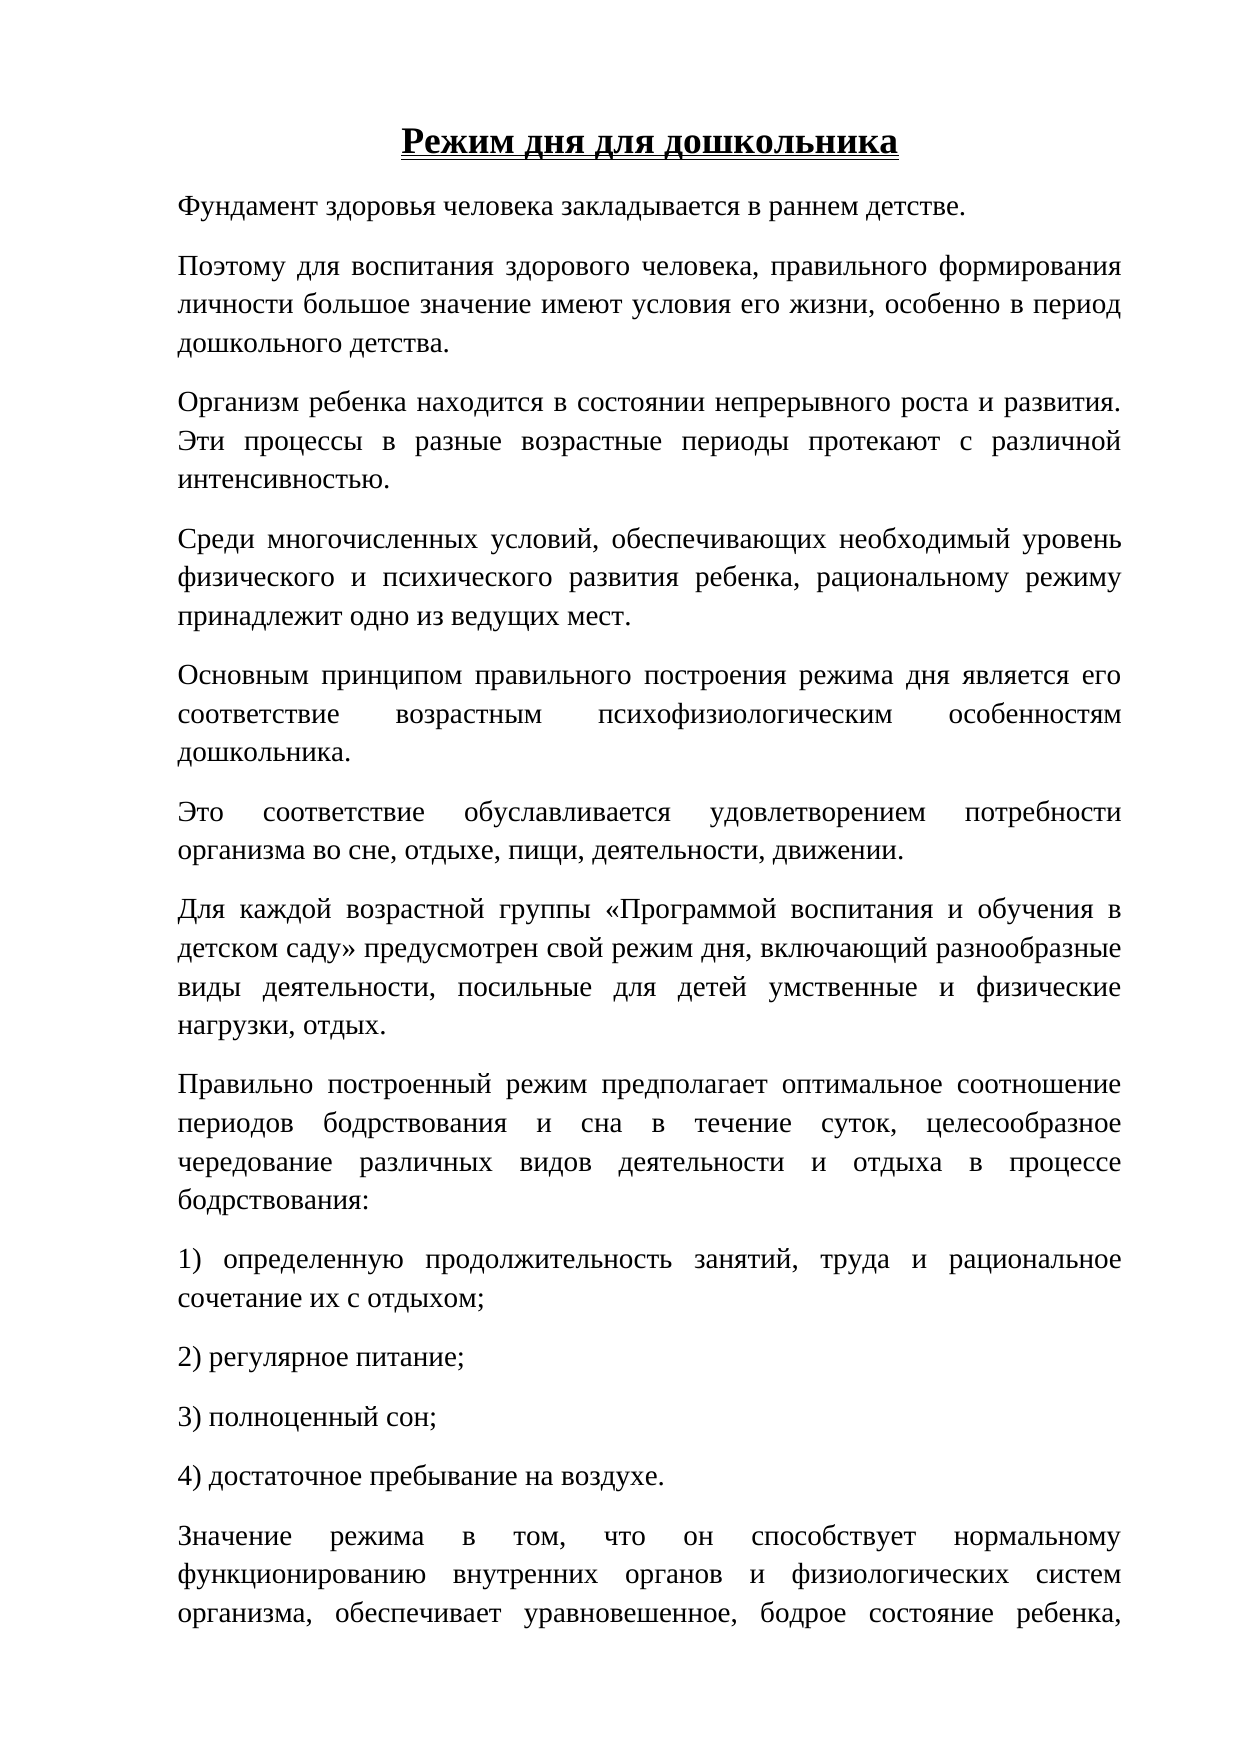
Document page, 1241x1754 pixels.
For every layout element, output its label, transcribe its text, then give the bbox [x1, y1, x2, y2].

text 4) достаточное пребывание на воздухе. [177, 1458, 1122, 1492]
text 2) регулярное питание; [177, 1339, 1122, 1373]
text Фундамент здоровья человека закладывается в раннем детстве. [177, 188, 1122, 222]
text Это соответствие обуславливается удовлетворением потребности организма во сне, отдыхе, пищи, деятельности, движении. [177, 794, 1122, 866]
text 3) полноценный сон; [177, 1399, 1122, 1432]
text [177, 1518, 1122, 1628]
text 1) определенную продолжительность занятий, труда и рациональное сочетание их с отдыхом; [177, 1242, 1122, 1314]
text Среди многочисленных условий, обеспечивающих необходимый уровень физического и психического развития ребенка, рациональному режиму принадлежит одно из ведущих мест. [177, 521, 1122, 631]
text Режим дня для дошкольника [177, 118, 1122, 161]
text Поэтому для воспитания здорового человека, правильного формирования личности большое значение имеют условия его жизни, особенно в период дошкольного детства. [177, 248, 1122, 358]
text Для каждой возрастной группы «Программой воспитания и обучения в детском саду» предусмотрен свой режим дня, включающий разнообразные виды деятельности, посильные для детей умственные и физические нагрузки, отдых. [177, 892, 1122, 1041]
text Организм ребенка находится в состоянии непрерывного роста и развития. Эти процессы в разные возрастные периоды протекают с различной интенсивностью. [177, 384, 1122, 495]
text Правильно построенный режим предполагает оптимальное соотношение периодов бодрствования и сна в течение суток, целесообразное чередование различных видов деятельности и отдыха в процессе бодрствования: [177, 1067, 1122, 1216]
text Основным принципом правильного построения режима дня является его соответствие возрастным психофизиологическим особенностям дошкольника. [177, 657, 1122, 768]
